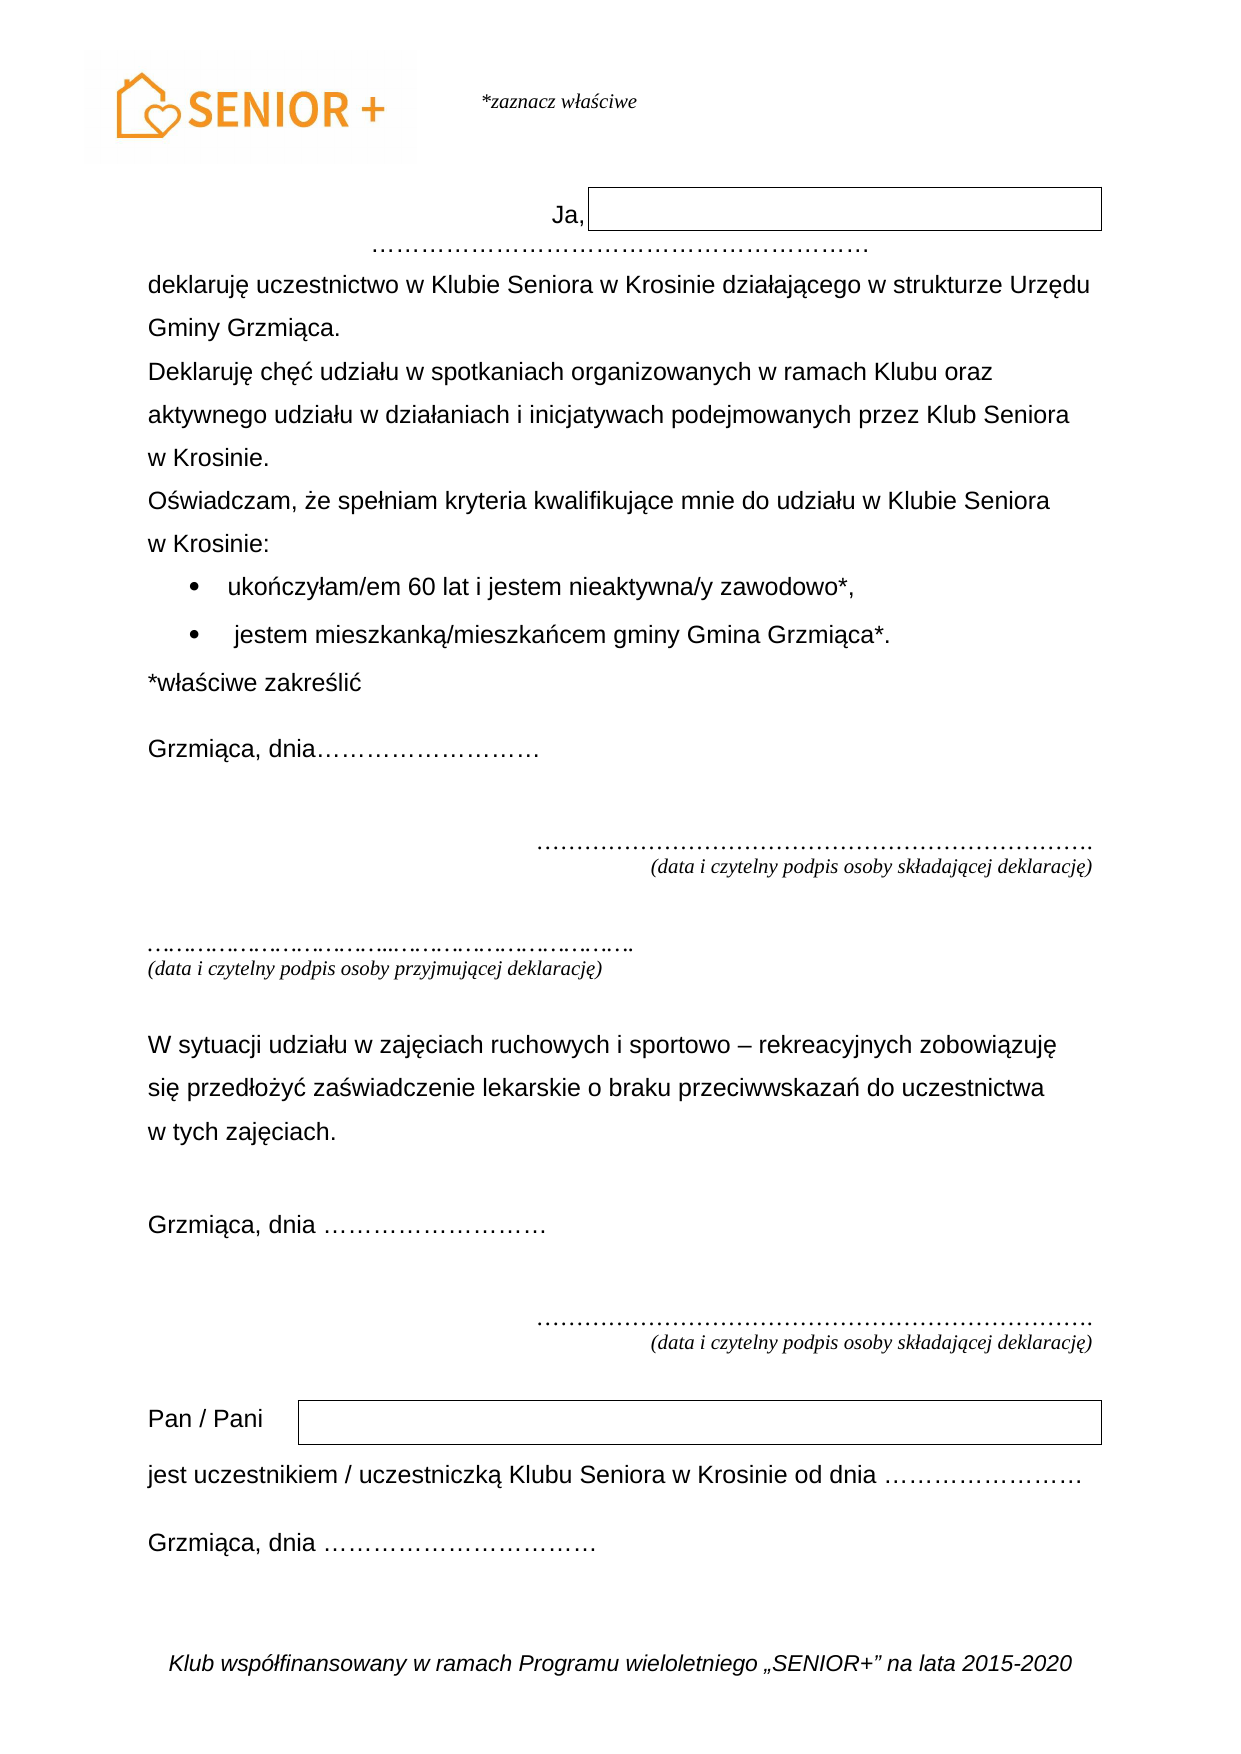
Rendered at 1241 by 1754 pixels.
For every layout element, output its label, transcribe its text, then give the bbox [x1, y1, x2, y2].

text (data i czytelny podpis osoby przyjmującej deklarację) [148, 956, 1093, 980]
text Oświadczam, że spełniam kryteria kwalifikujące mnie do udziału w Klubie Seniora w Krosinie: [148, 486, 1093, 558]
text Deklaruję chęć udziału w spotkaniach organizowanych w ramach Klubu oraz aktywnego udziału w działaniach i inicjatywach podejmowanych przez Klub Seniora w Krosinie. [148, 356, 1093, 471]
text Grzmiąca, dnia……………………… [148, 734, 1093, 762]
text Grzmiąca, dnia ……………………… [148, 1209, 1093, 1238]
text Grzmiąca, dnia …………………………… [148, 1528, 1093, 1557]
list ukończyłam/em 60 lat i jestem nieaktywna/y zawodowo*, [190, 572, 1093, 601]
text ……………………………………………………………. [148, 1303, 1093, 1330]
text W sytuacji udziału w zajęciach ruchowych i sportowo – rekreacyjnych zobowiązuję się przedłożyć zaświadczenie lekarskie o braku przeciwwskazań do uczestnictwa w tych zajęciach. [148, 1030, 1093, 1145]
text ……………………………..……………………………. [148, 928, 1093, 956]
text Pan / Pani [148, 1404, 298, 1433]
text jest uczestnikiem / uczestniczką Klubu Seniora w Krosinie od dnia …………………… [148, 1460, 1093, 1489]
text deklaruję uczestnictwo w Klubie Seniora w Krosinie działającego w strukturze Urzędu Gminy Grzmiąca. [148, 270, 1093, 342]
text *zaznacz właściwe [418, 89, 1093, 113]
list jestem mieszkanką/mieszkańcem gminy Gmina Grzmiąca*. [190, 620, 1093, 649]
text (data i czytelny podpis osoby składającej deklarację) [148, 854, 1093, 878]
text ……………………………………………………………. [148, 827, 1093, 854]
text (data i czytelny podpis osoby składającej deklarację) [148, 1330, 1093, 1354]
text *właściwe zakreślić [148, 667, 1093, 696]
text Ja, niżej podpisana/y (imię i nazwisko) …………………………………………………… [148, 200, 1093, 258]
